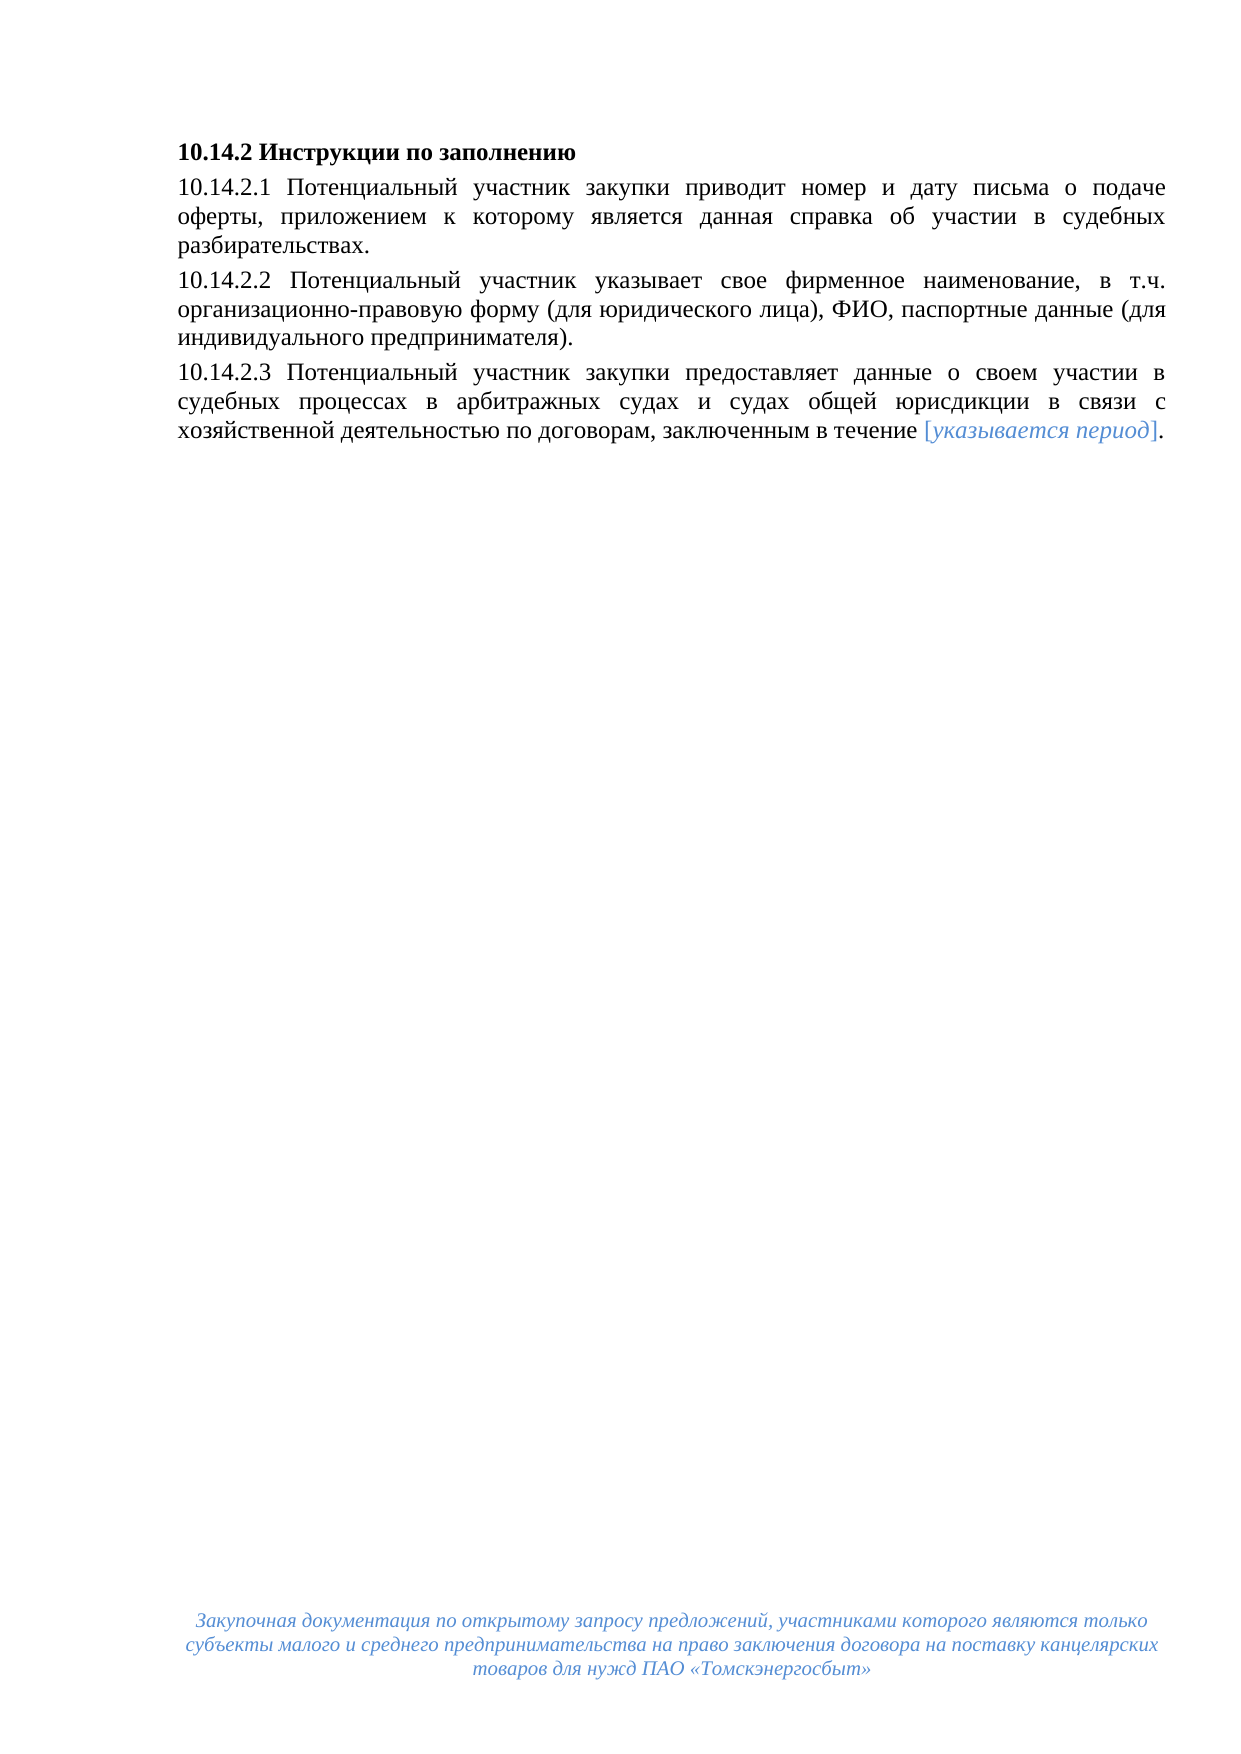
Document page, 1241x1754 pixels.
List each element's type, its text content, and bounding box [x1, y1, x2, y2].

text 10.14.2 Инструкции по заполнению [177, 137, 1167, 166]
text 10.14.2.1 Потенциальный участник закупки приводит номер и дату письма о подаче оферты, приложением к которому является данная справка об участии в судебных разбирательствах. [177, 172, 1167, 259]
text 10.14.2.2 Потенциальный участник указывает свое фирменное наименование, в т.ч. организационно-правовую форму (для юридического лица), ФИО, паспортные данные (для индивидуального предпринимателя). [177, 265, 1167, 351]
text 10.14.2.3 Потенциальный участник закупки предоставляет данные о своем участии в судебных процессах в арбитражных судах и судах общей юрисдикции в связи с хозяйственной деятельностью по договорам, заключенным в течение [указывается период]. [177, 357, 1167, 444]
